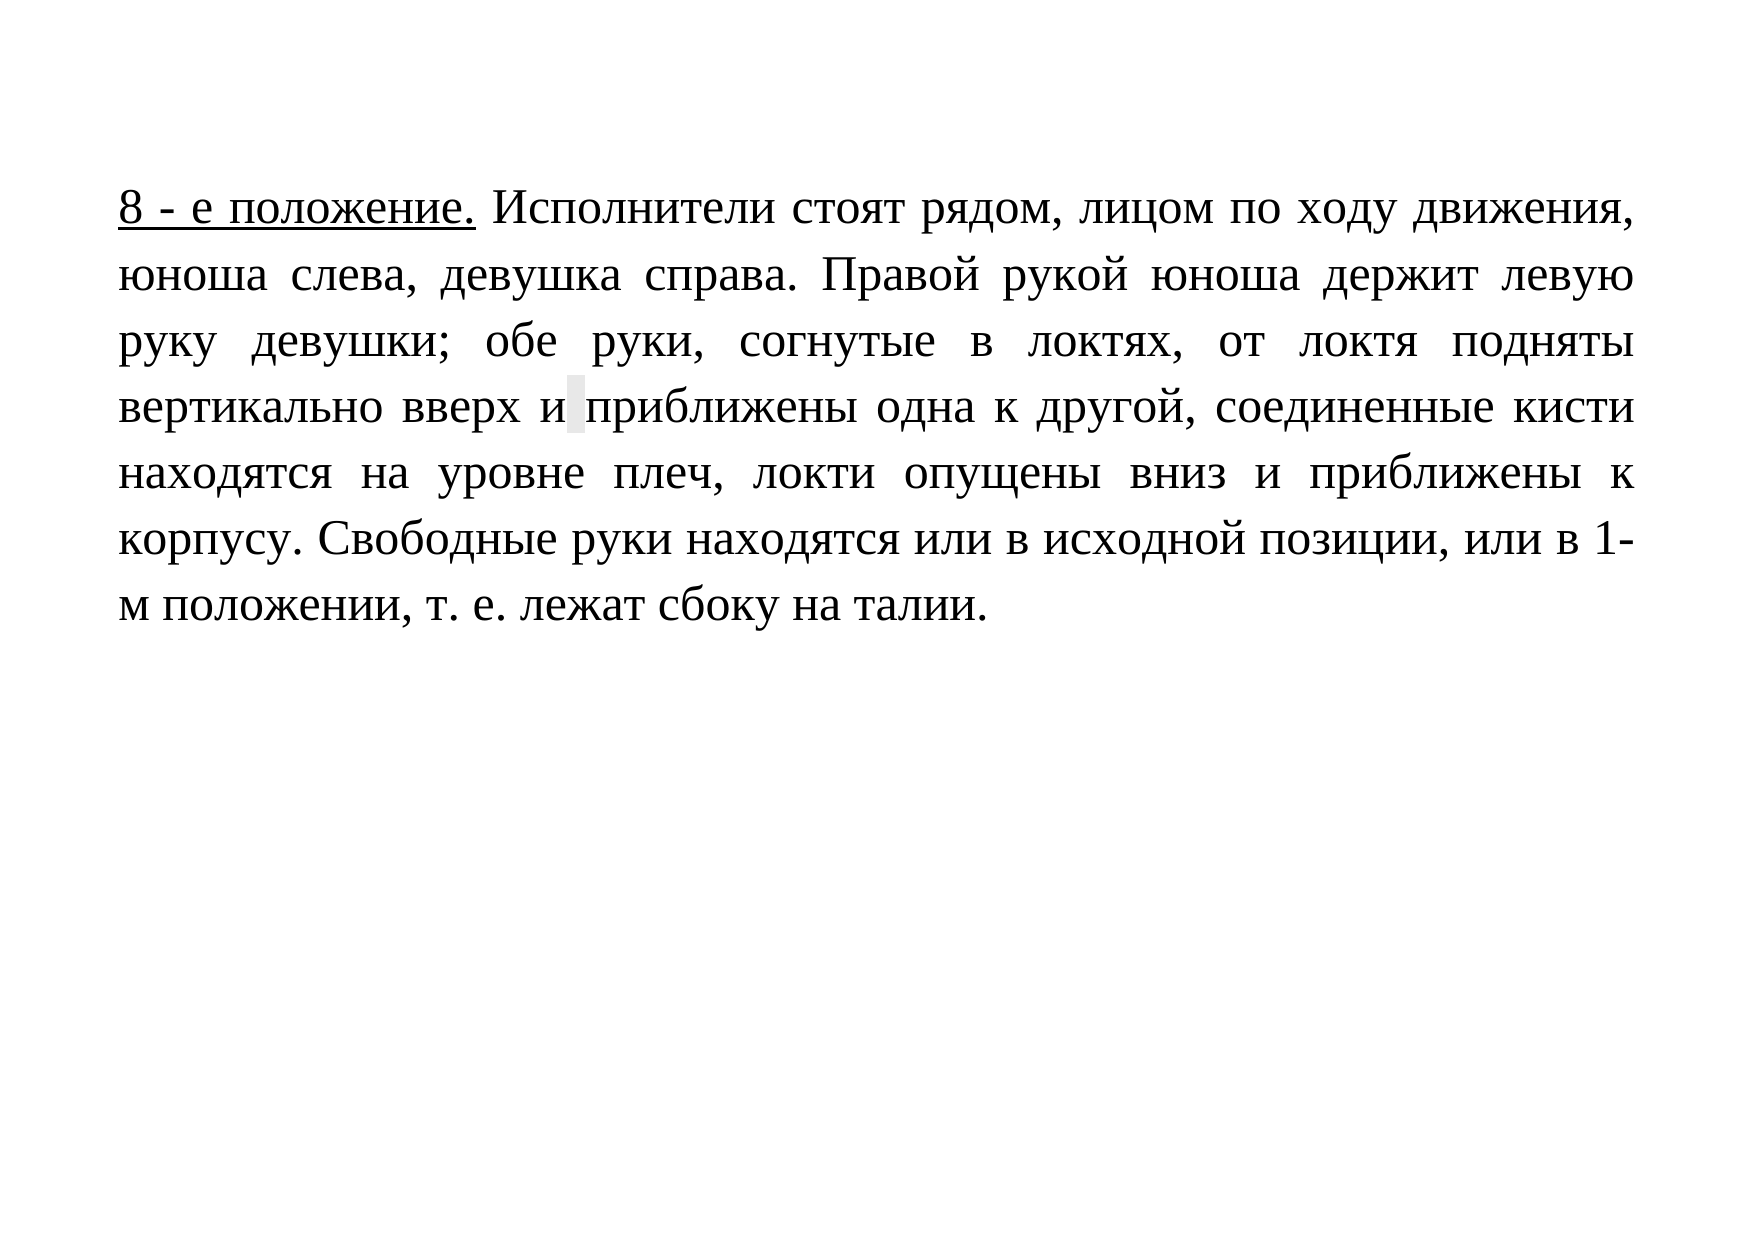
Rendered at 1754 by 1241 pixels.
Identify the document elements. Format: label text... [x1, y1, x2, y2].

text 8 - е положение. Исполнители стоят рядом, лицом по ходу движения, юноша слева, девушка справа. Правой рукой юноша держит левую руку девушки; обе руки, согнутые в локтях, от локтя подняты вертикально вверх и приближены одна к другой, соединенные кисти находятся на уровне плеч, локти опущены вниз и приближены к корпусу. Свободные руки находятся или в исходной позиции, или в 1-м положении, т. е. лежат сбоку на талии. [118, 177, 1636, 631]
